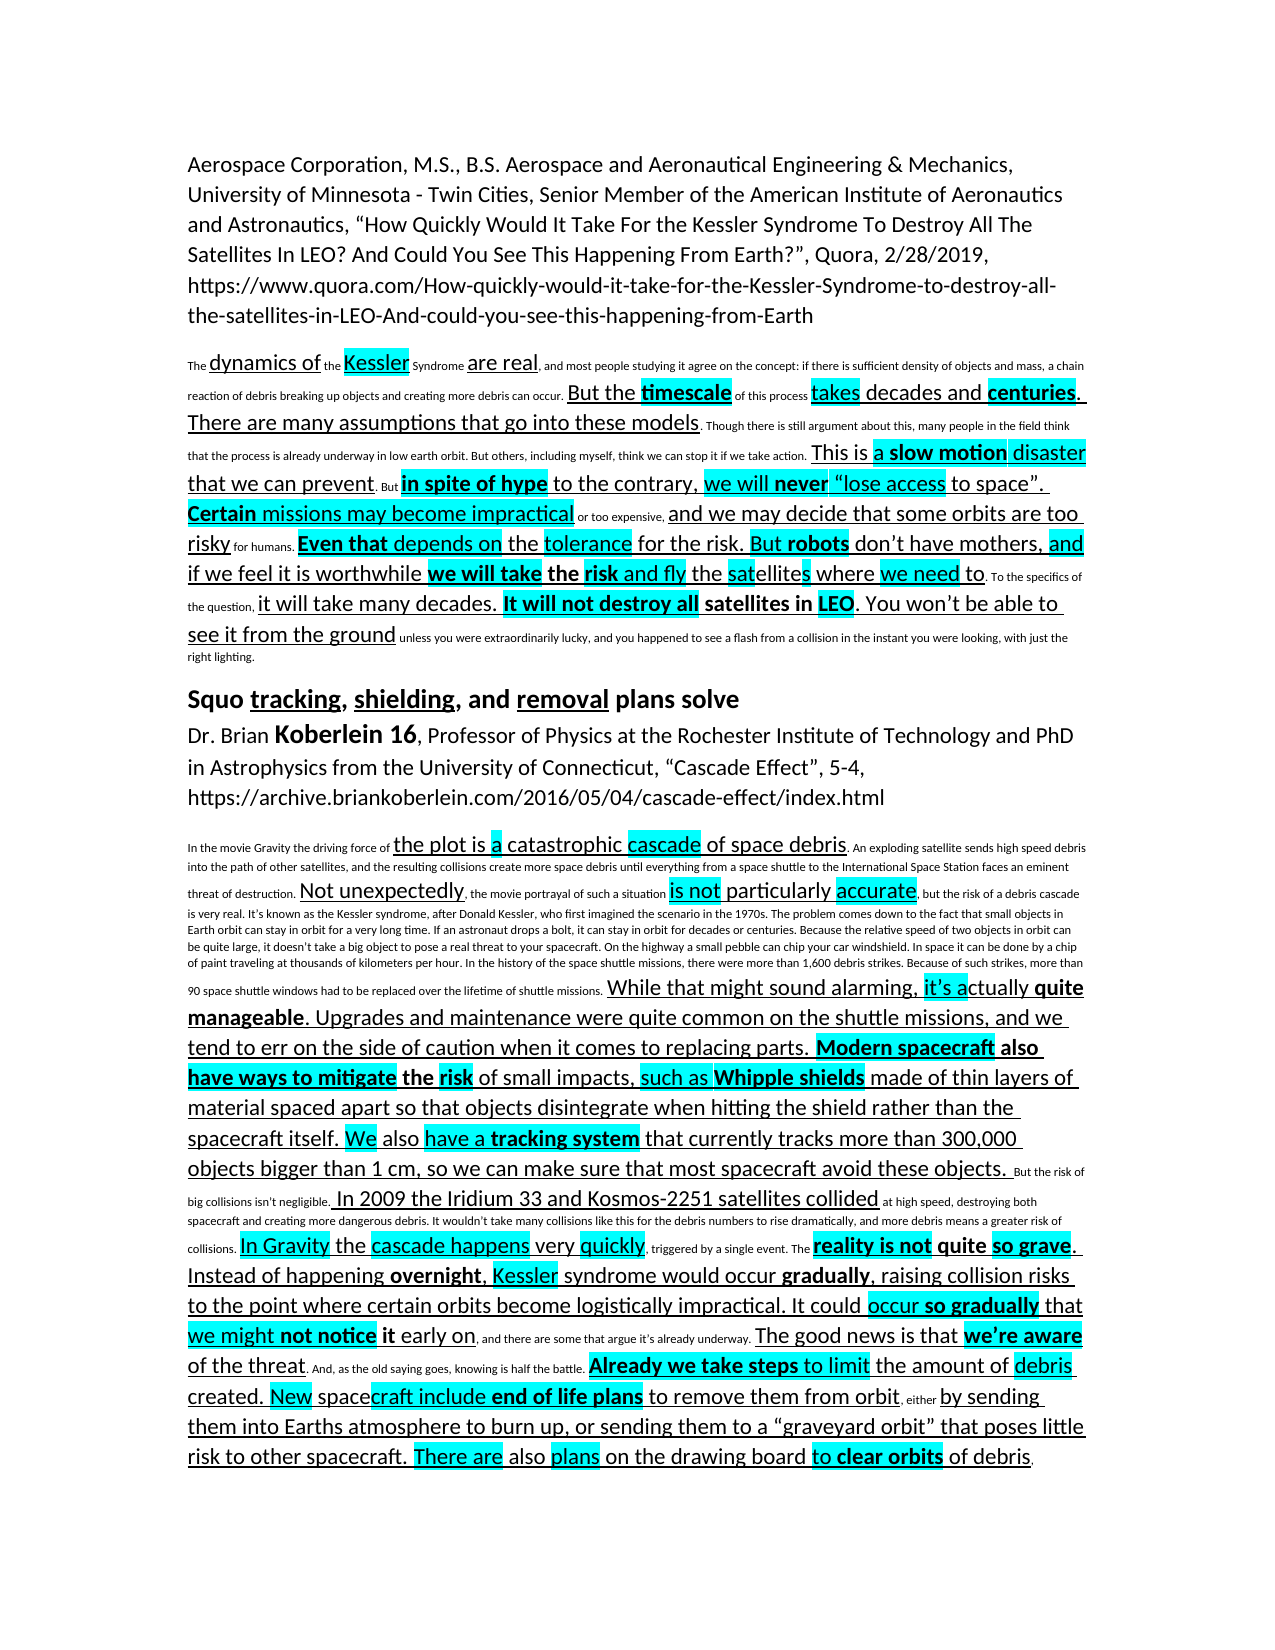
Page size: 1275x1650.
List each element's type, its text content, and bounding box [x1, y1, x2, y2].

subtitle Squo tracking, shielding, and removal plans solve [187, 682, 1087, 715]
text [187, 150, 1087, 329]
text The dynamics of the Kessler Syndrome are real, and most people studying it agree on the concept: if there is sufficient density of objects and mass, a chain reaction of debris breaking up objects and creating more debris can occur. But the timescale of this process takes decades and centuries. There are many assumptions that go into these models. Though there is still argument about this, many people in the field think that the process is already underway in low earth orbit. But others, including myself, think we can stop it if we take action. This is a slow motion disaster that we can prevent. But in spite of hype to the contrary, we will never “lose access to space”. Certain missions may become impractical or too expensive, and we may decide that some orbits are too risky for humans. Even that depends on the tolerance for the risk. But robots don’t have mothers, and if we feel it is worthwhile we will take the risk and fly the satellites where we need to. To the specifics of the question, it will take many decades. It will not destroy all satellites in LEO. You won’t be able to see it from the ground unless you were extraordinarily lucky, and you happened to see a flash from a collision in the instant you were looking, with just the right lighting. [187, 348, 1087, 664]
text Dr. Brian Koberlein 16, Professor of Physics at the Rochester Institute of Technology and PhD in Astrophysics from the University of Connecticut, “Cascade Effect”, 5-4, https://archive.briankoberlein.com/2016/05/04/cascade-effect/index.html [187, 718, 1087, 811]
